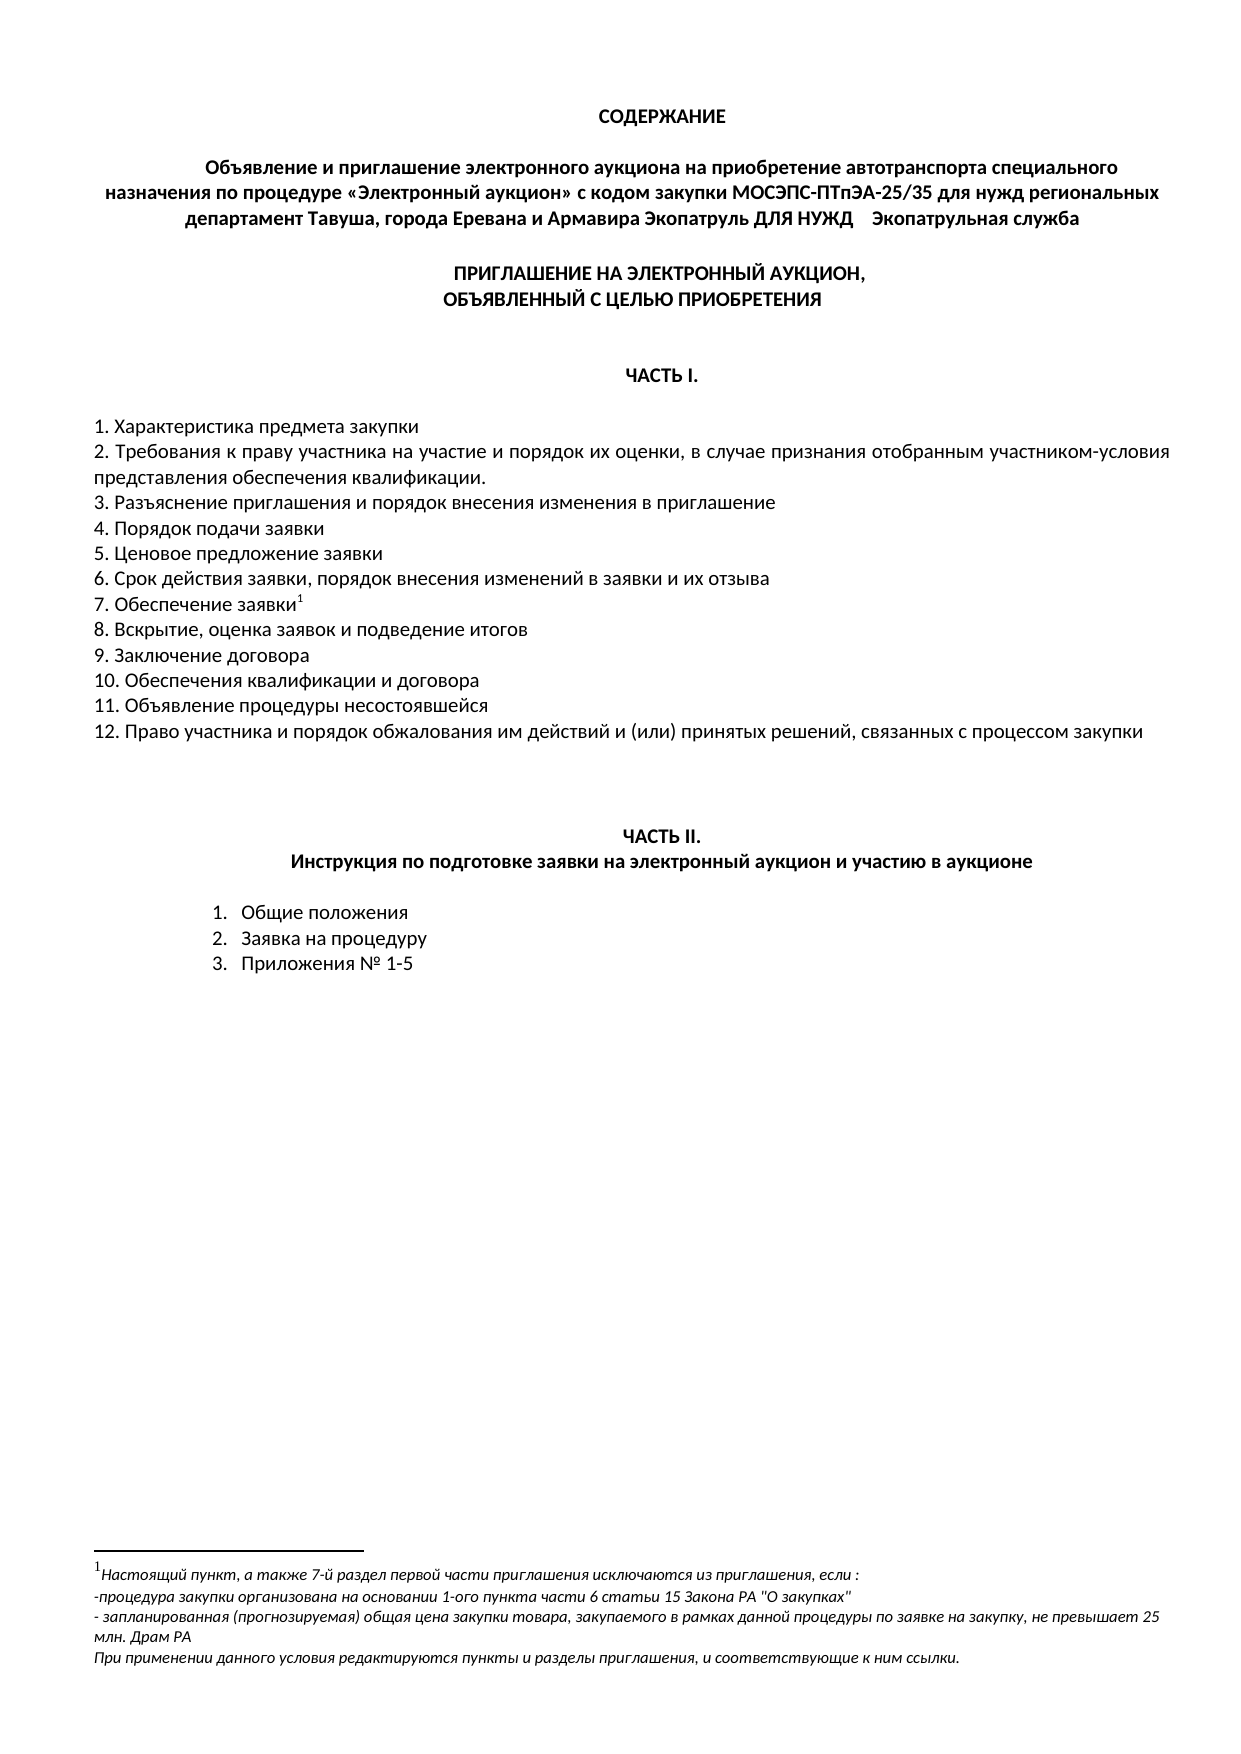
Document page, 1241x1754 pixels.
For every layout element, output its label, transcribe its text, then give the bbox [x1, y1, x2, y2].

text 1. Общие положения [94, 899, 1171, 925]
text 12. Право участника и порядок обжалования им действий и (или) принятых решений, связанных с процессом закупки [94, 718, 1171, 743]
text 2. Заявка на процедуру [94, 925, 1171, 950]
text СОДЕРЖАНИЕ [94, 103, 1171, 128]
text 4. Порядок подачи заявки [94, 515, 1171, 540]
text 8. Вскрытие, оценка заявок и подведение итогов [94, 616, 1171, 642]
text 3. Приложения № 1-5 [94, 950, 1171, 976]
text 10. Обеспечения квалификации и договора [94, 667, 1171, 693]
text 6. Срок действия заявки, порядок внесения изменений в заявки и их отзыва [94, 566, 1171, 591]
text 9. Заключение договора [94, 642, 1171, 667]
text 5. Ценовое предложение заявки [94, 540, 1171, 566]
text ПРИГЛАШЕНИЕ НА ЭЛЕКТРОННЫЙ АУКЦИОН, ОБЪЯВЛЕННЫЙ С ЦЕЛЬЮ ПРИОБРЕТЕНИЯ [94, 261, 1171, 311]
text 2. Требования к праву участника на участие и порядок их оценки, в случае признания отобранным участником-условия представления обеспечения квалификации. [94, 438, 1171, 489]
text 11. Объявление процедуры несостоявшейся [94, 693, 1171, 718]
text ЧАСТЬ II. [94, 823, 1171, 848]
text Инструкция по подготовке заявки на электронный аукцион и участию в аукционе [94, 848, 1171, 874]
text 7. Обеспечение заявки [94, 591, 1171, 616]
text Объявление и приглашение электронного аукциона на приобретение автотранспорта специального назначения по процедуре «Электронный аукцион» с кодом закупки МОСЭПС-ПТпЭА-25/35 для нужд региональных департамент Тавуша, города Еревана и Армавира Экопатруль ДЛЯ НУЖД Экопатрульная служба [94, 154, 1171, 230]
text ЧАСТЬ I. [94, 362, 1171, 388]
text 1. Характеристика предмета закупки [94, 413, 1171, 438]
text 3. Разъяснение приглашения и порядок внесения изменения в приглашение [94, 489, 1171, 515]
